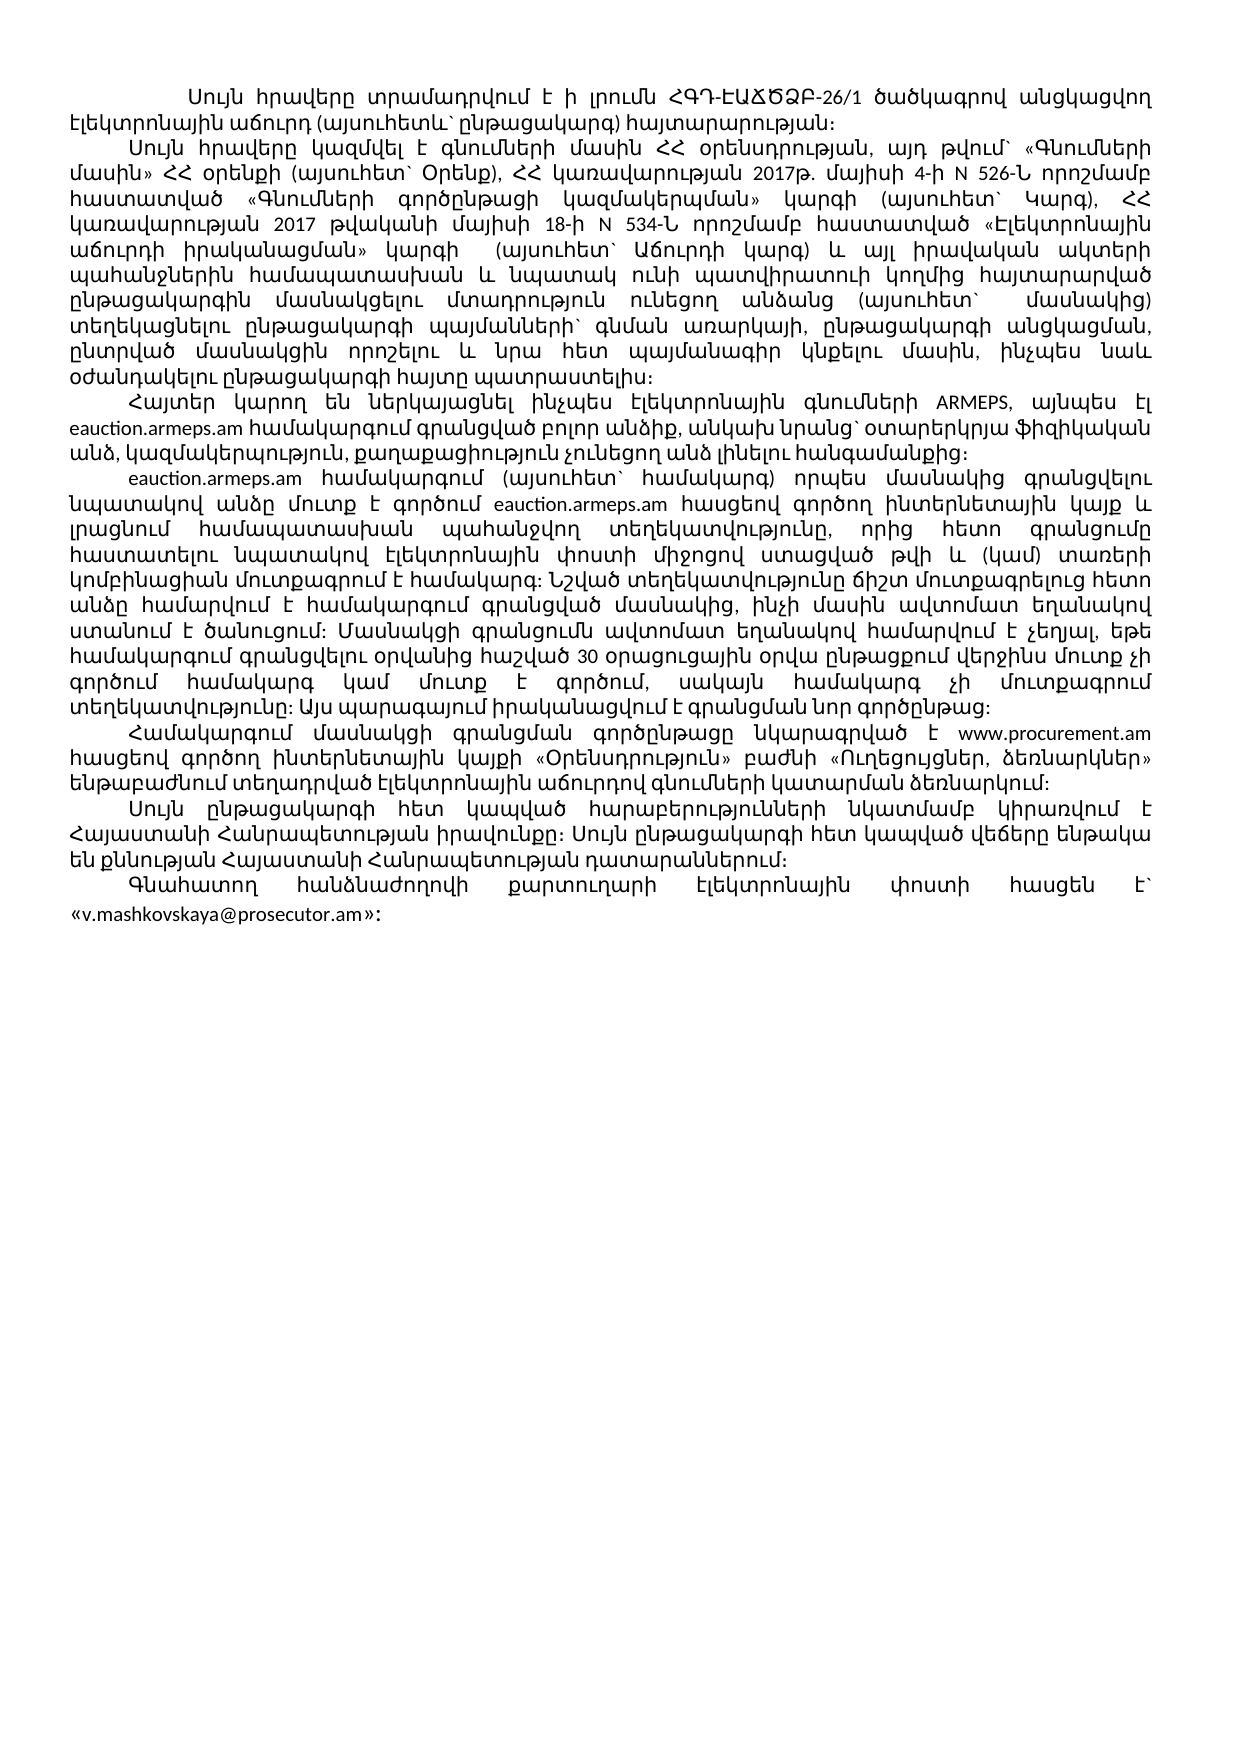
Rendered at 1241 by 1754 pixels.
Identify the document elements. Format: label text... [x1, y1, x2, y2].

text Գնահատող հանձնաժողովի քարտուղարի էլեկտրոնային փոստի հասցեն է` «v.mashkovskaya@prosecutor.am»: [69, 872, 1152, 928]
text Սույն հրավերը կազմվել է գնումների մասին ՀՀ օրենսդրության, այդ թվում` «Գնումների մասին» ՀՀ օրենքի (այսուհետ` Օրենք), ՀՀ կառավարության 2017թ. մայիսի 4-ի N 526-Ն որոշմամբ հաստատված «Գնումների գործընթացի կազմակերպման» կարգի (այսուհետ` Կարգ), ՀՀ կառավարության 2017 թվականի մայիսի 18-ի N 534-Ն որոշմամբ հաստատված «Էլեկտրոնային աճուրդի իրականացման» կարգի (այսուհետ` Աճուրդի կարգ) և այլ իրավական ակտերի պահանջներին համապատասխան և նպատակ ունի պատվիրատուի կողմից հայտարարված ընթացակարգին մասնակցելու մտադրություն ունեցող անձանց (այսուհետ` մասնակից) տեղեկացնելու ընթացակարգի պայմանների` գնման առարկայի, ընթացակարգի անցկացման, ընտրված մասնակցին որոշելու և նրա հետ պայմանագիր կնքելու մասին, ինչպես նաև օժանդակելու ընթացակարգի հայտը պատրաստելիս։ [69, 135, 1152, 389]
text Հայտեր կարող են ներկայացնել ինչպես էլեկտրոնային գնումների ARMEPS, այնպես էլ eauction.armeps.am համակարգում գրանցված բոլոր անձիք, անկախ նրանց` օտարերկրյա ֆիզիկական անձ, կազմակերպություն, քաղաքացիություն չունեցող անձ լինելու հանգամանքից։ [69, 389, 1152, 466]
text Սույն հրավերը տրամադրվում է ի լրումն ՀԳԴ-ԷԱՃԾՁԲ-26/1 ծածկագրով անցկացվող էլեկտրոնային աճուրդ (այսուհետև` ընթացակարգ) հայտարարության։ [69, 84, 1152, 135]
text Համակարգում մասնակցի գրանցման գործընթացը նկարագրված է www.procurement.am հասցեով գործող ինտերնետային կայքի «Օրենսդրություն» բաժնի «Ուղեցույցներ, ձեռնարկներ» ենթաբաժնում տեղադրված էլեկտրոնային աճուրդով գնումների կատարման ձեռնարկում: [69, 720, 1152, 796]
text Սույն ընթացակարգի հետ կապված հարաբերությունների նկատմամբ կիրառվում է Հայաստանի Հանրապետության իրավունքը։ Սույն ընթացակարգի հետ կապված վեճերը ենթակա են քննության Հայաստանի Հանրապետության դատարաններում։ [69, 796, 1152, 872]
text eauction.armeps.am համակարգում (այսուհետ` համակարգ) որպես մասնակից գրանցվելու նպատակով անձը մուտք է գործում eauction.armeps.am հասցեով գործող ինտերնետային կայք և լրացնում համապատասխան պահանջվող տեղեկատվությունը, որից հետո գրանցումը հաստատելու նպատակով էլեկտրոնային փոստի միջոցով ստացված թվի և (կամ) տառերի կոմբինացիան մուտքագրում է համակարգ: Նշված տեղեկատվությունը ճիշտ մուտքագրելուց հետո անձը համարվում է համակարգում գրանցված մասնակից, ինչի մասին ավտոմատ եղանակով ստանում է ծանուցում: Մասնակցի գրանցումն ավտոմատ եղանակով համարվում է չեղյալ, եթե համակարգում գրանցվելու օրվանից հաշված 30 օրացուցային օրվա ընթացքում վերջինս մուտք չի գործում համակարգ կամ մուտք է գործում, սակայն համակարգ չի մուտքագրում տեղեկատվությունը: Այս պարագայում իրականացվում է գրանցման նոր գործընթաց: [69, 466, 1152, 720]
